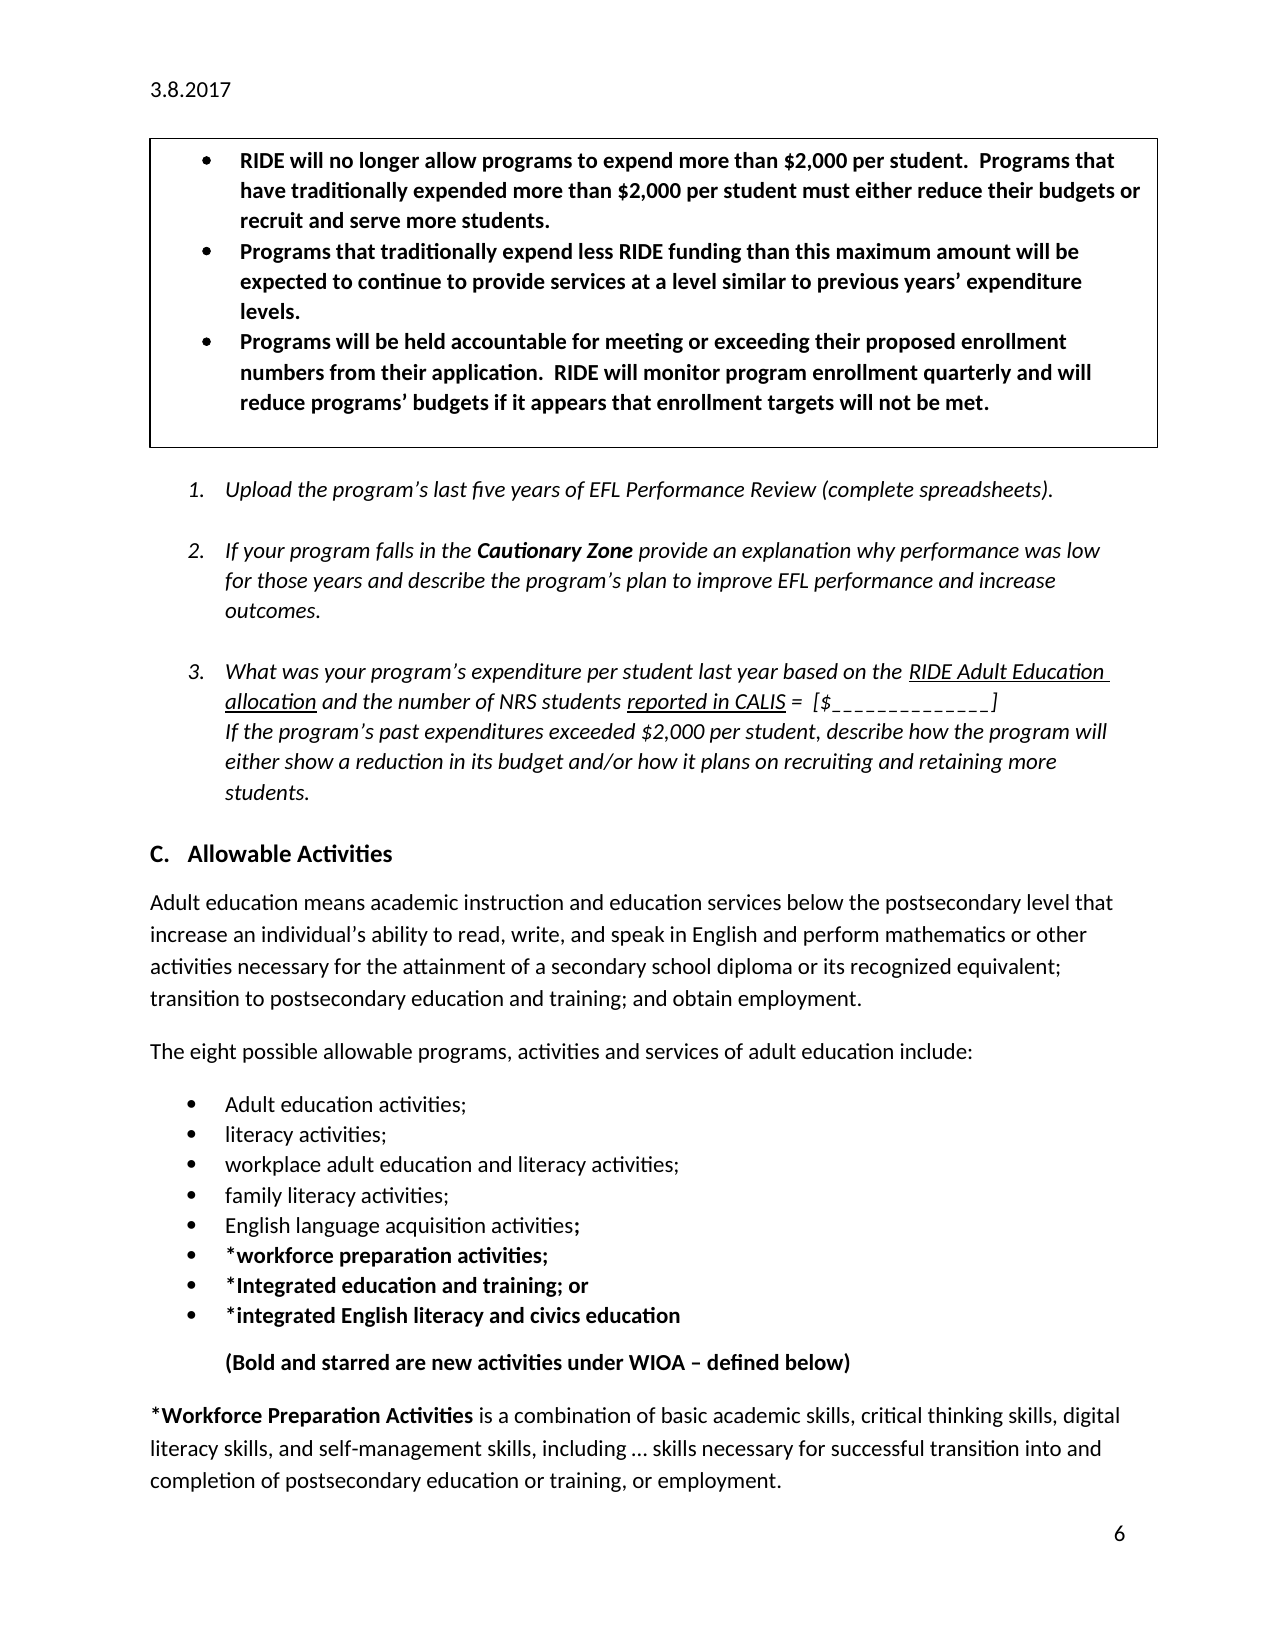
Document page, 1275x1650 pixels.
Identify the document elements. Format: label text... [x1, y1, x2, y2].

list English language acquisition activities; [187, 1211, 1125, 1239]
text (Bold and starred are new activities under WIOA – defined below) [150, 1348, 1125, 1377]
list Upload the program’s last five years of EFL Performance Review (complete spreadsheets). [187, 476, 1125, 503]
list Adult education activities; [187, 1090, 1125, 1118]
list *Integrated education and training; or [187, 1271, 1125, 1299]
list family literacy activities; [187, 1181, 1125, 1209]
list If your program falls in the Cautionary Zone provide an explanation why performance was low for those years and describe the program’s plan to improve EFL performance and increase outcomes. [187, 536, 1125, 624]
text The eight possible allowable programs, activities and services of adult education include: [150, 1037, 1125, 1065]
list *integrated English literacy and civics education [187, 1302, 1125, 1330]
list What was your program’s expenditure per student last year based on the RIDE Adult Education allocation and the number of NRS students reported in CALIS = [$______________] If the program’s past expenditures exceeded $2,000 per student, describe how the program will either show a reduction in its budget and/or how it plans on recruiting and retaining more students. [187, 657, 1125, 806]
text *Workforce Preparation Activities is a combination of basic academic skills, critical thinking skills, digital literacy skills, and self-management skills, including … skills necessary for successful transition into and completion of postsecondary education or training, or employment. [150, 1402, 1125, 1494]
list workplace adult education and literacy activities; [187, 1151, 1125, 1179]
list literacy activities; [187, 1120, 1125, 1148]
list Allowable Activities [150, 838, 1125, 868]
list *workforce preparation activities; [187, 1241, 1125, 1269]
text Adult education means academic instruction and education services below the postsecondary level that increase an individual’s ability to read, write, and speak in English and perform mathematics or other activities necessary for the attainment of a secondary school diploma or its recognized equivalent; transition to postsecondary education and training; and obtain employment. [150, 888, 1125, 1012]
